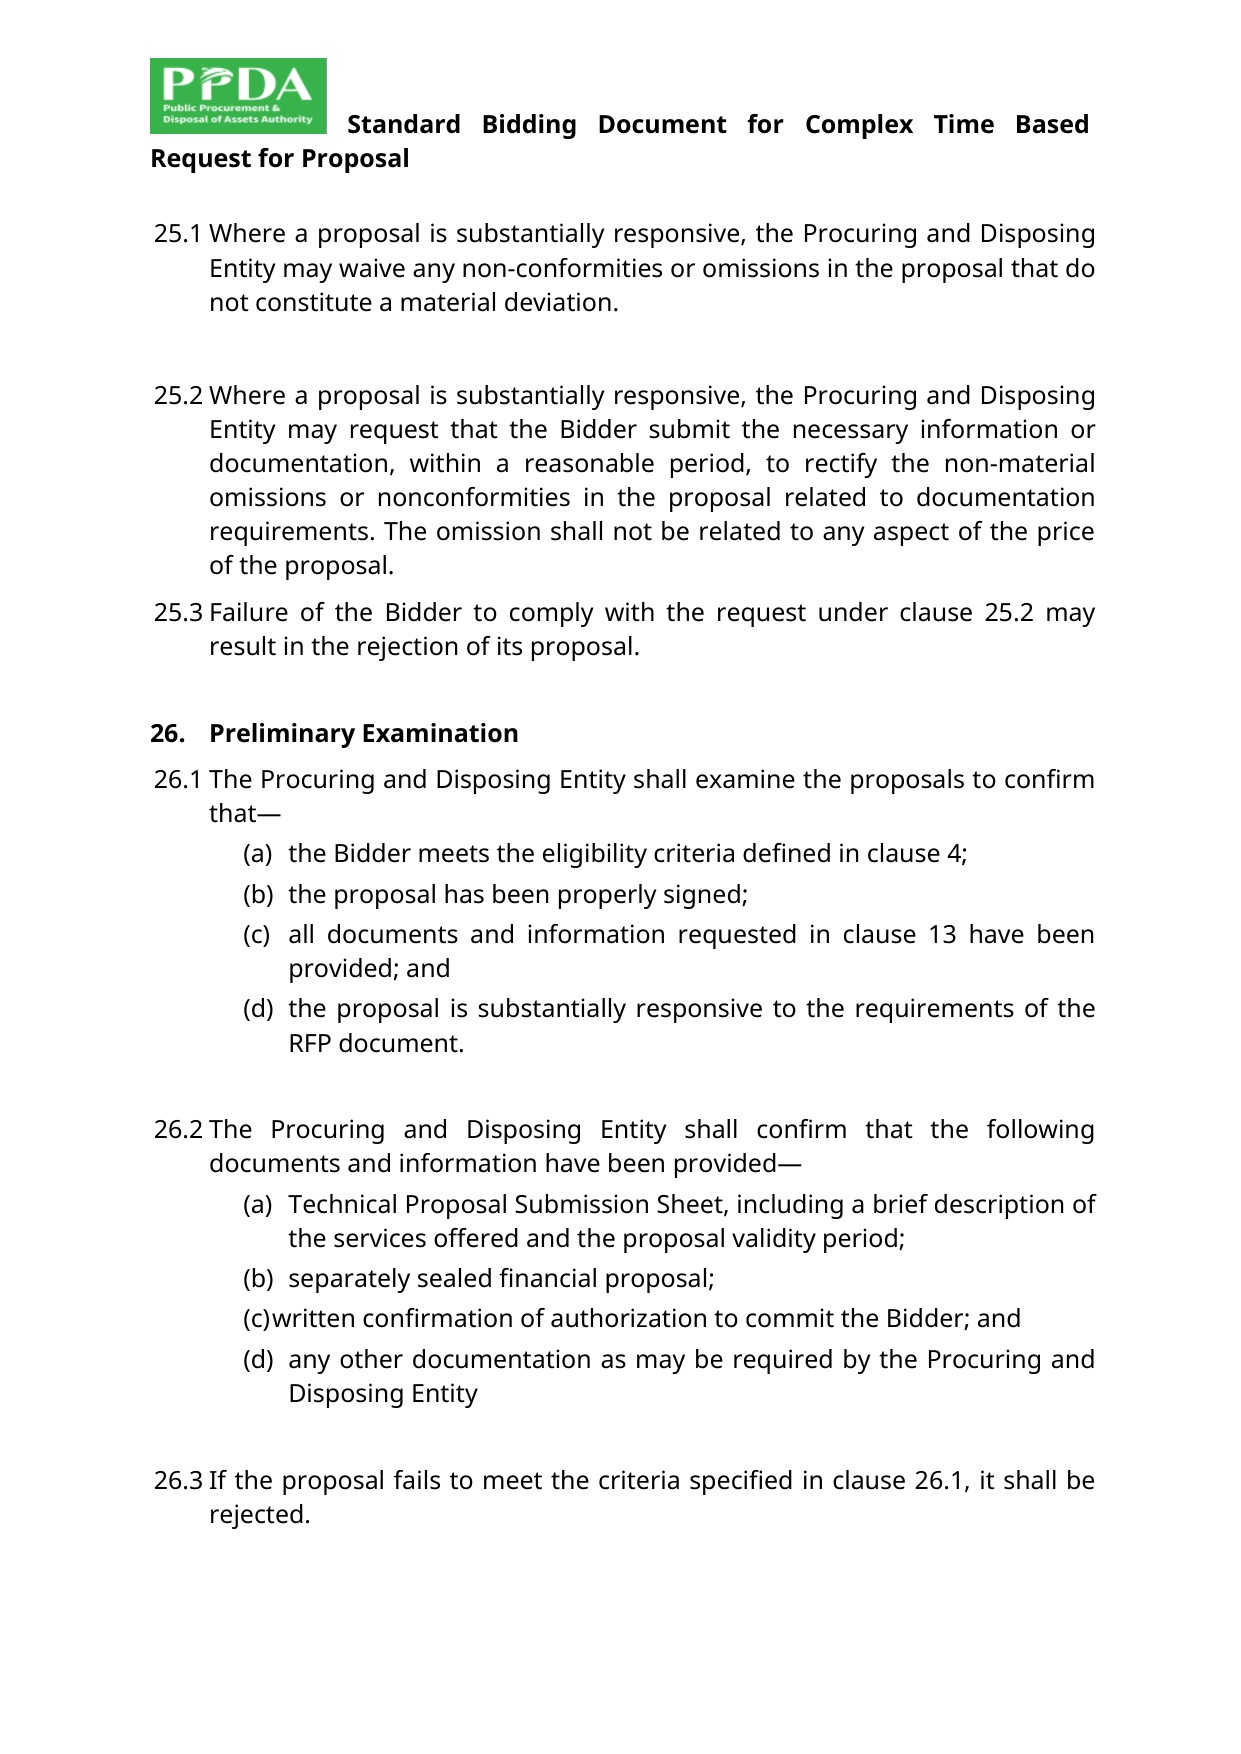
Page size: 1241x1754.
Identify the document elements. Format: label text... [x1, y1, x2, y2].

table_cell Where a proposal is substantially responsive, the Procuring and Disposing Entity may waive any non-conformities or omissions in the proposal that do not constitute a material deviation. Where a proposal is substantially responsive, the Procuring and Disposing Entity may request that the Bidder submit the necessary information or documentation, within a reasonable period, to rectify the non-material omissions or nonconformities in the proposal related to documentation requirements. The omission shall not be related to any aspect of the price of the proposal. Failure of the Bidder to comply with the request under clause 25.2 may result in the rejection of its proposal. [143, 204, 1108, 709]
table_cell Preliminary Examination [143, 709, 1108, 749]
picture [150, 58, 328, 134]
table_cell The Procuring and Disposing Entity shall examine the proposals to confirm that— the Bidder meets the eligibility criteria defined in clause 4; the proposal has been properly signed; all documents and information requested in clause 13 have been provided; and the proposal is substantially responsive to the requirements of the RFP document. The Procuring and Disposing Entity shall confirm that the following documents and information have been provided— Technical Proposal Submission Sheet, including a brief description of the services offered and the proposal validity period; separately sealed financial proposal; written confirmation of authorization to commit the Bidder; and any other documentation as may be required by the Procuring and Disposing Entity If the proposal fails to meet the criteria specified in clause 26.1, it shall be rejected. [143, 749, 1108, 1577]
